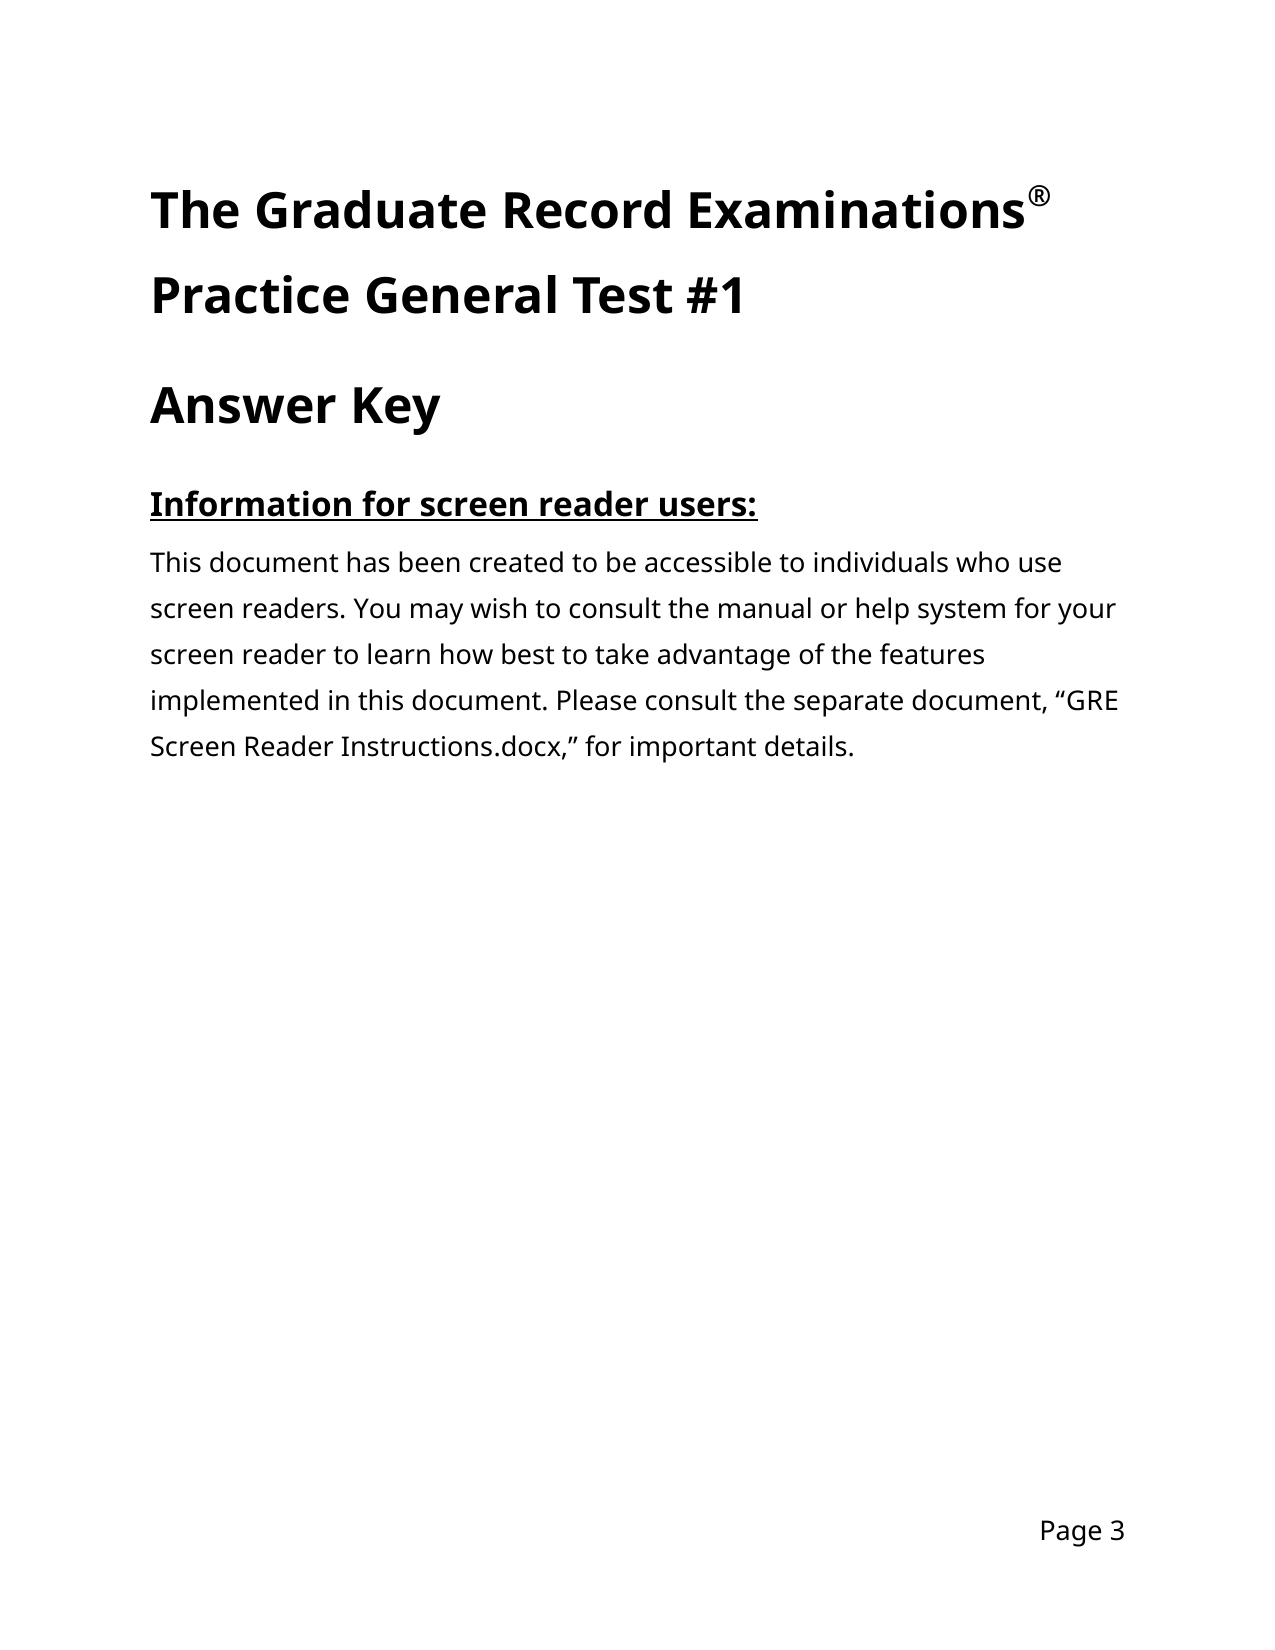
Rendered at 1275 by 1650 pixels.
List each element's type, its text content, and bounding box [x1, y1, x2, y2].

subtitle Information for screen reader users: [150, 480, 1125, 526]
subtitle Answer Key [150, 370, 1125, 438]
text This document has been created to be accessible to individuals who use screen readers. You may wish to consult the manual or help system for your screen reader to learn how best to take advantage of the features implemented in this document. Please consult the separate document, “G R E Screen Reader Instructions.docx,” for important details. [150, 543, 1125, 764]
subtitle The Graduate Record Examinations® Practice General Test #1 [150, 175, 1125, 328]
